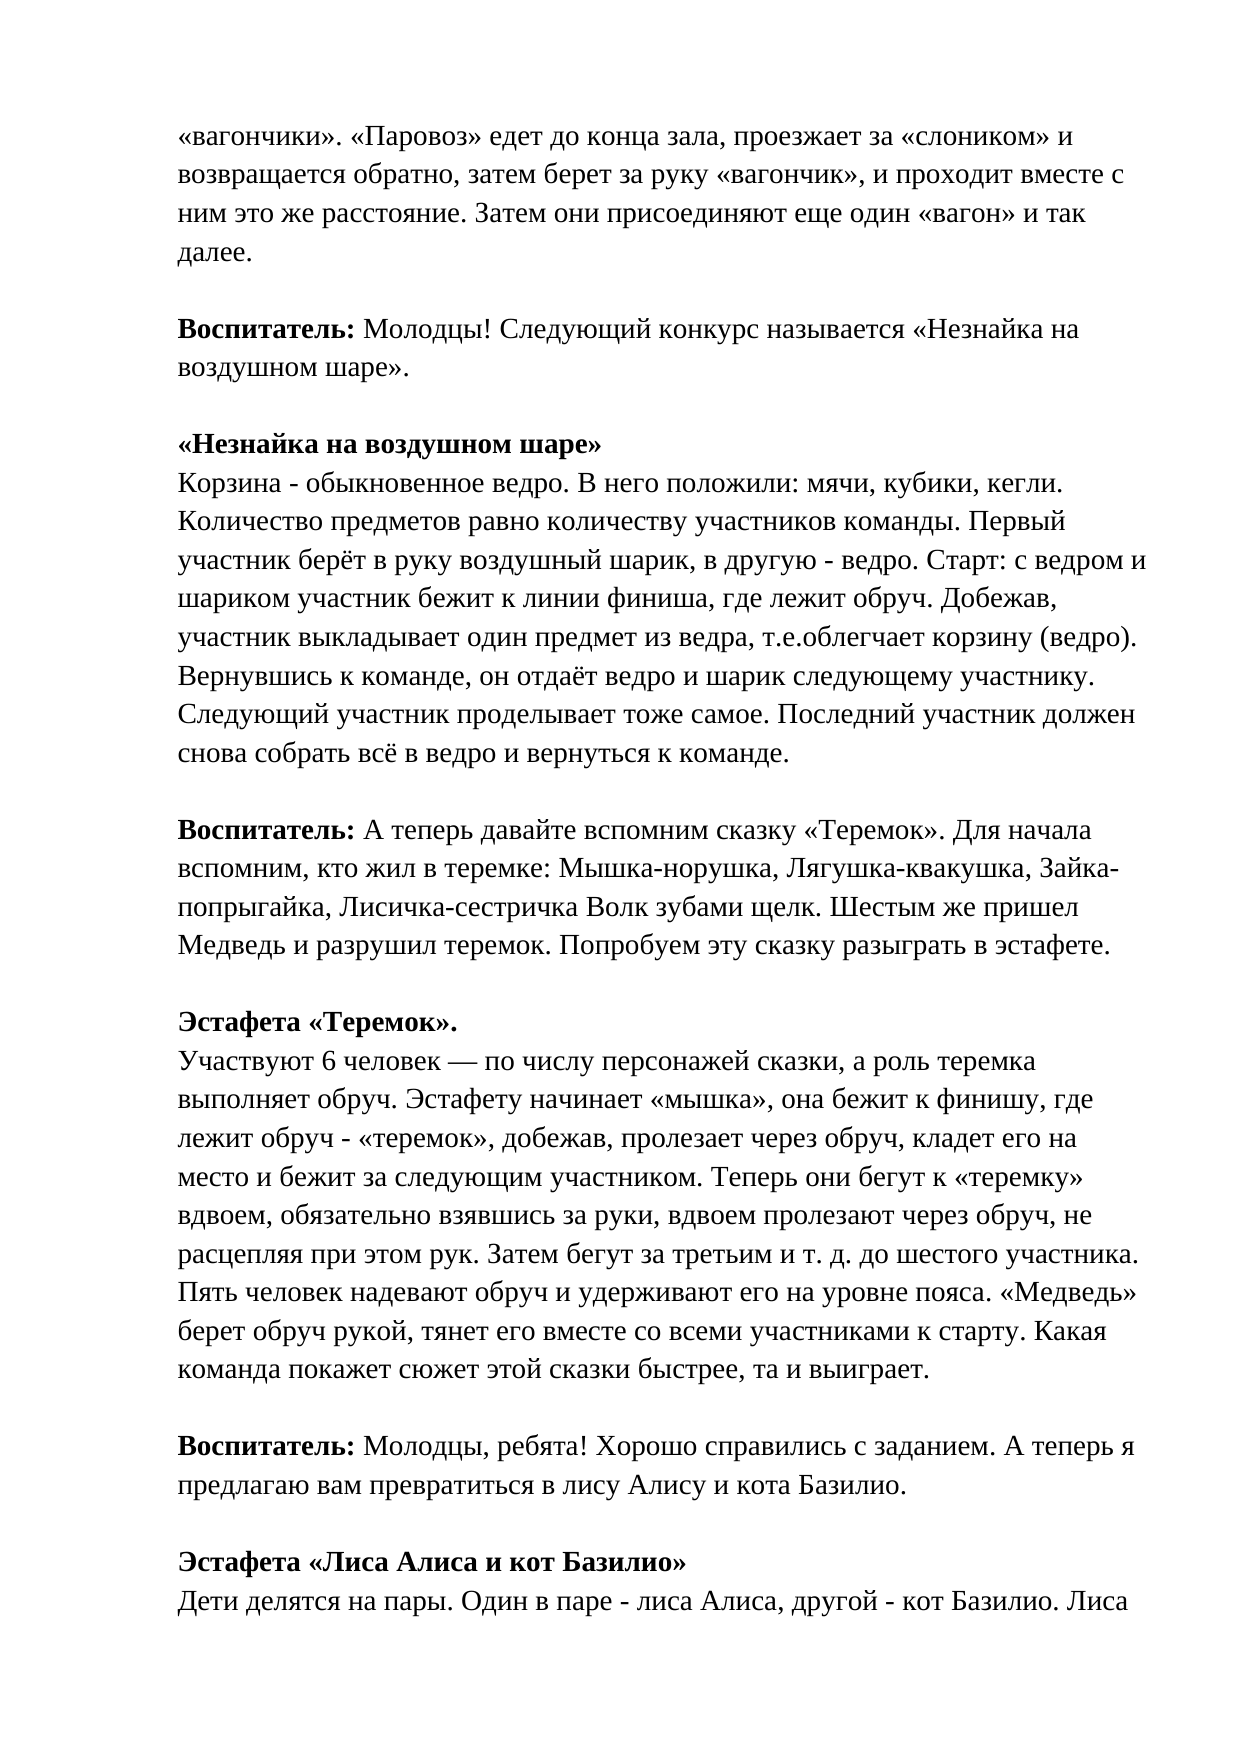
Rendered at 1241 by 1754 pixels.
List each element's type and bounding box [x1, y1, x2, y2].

text [177, 118, 1152, 1616]
